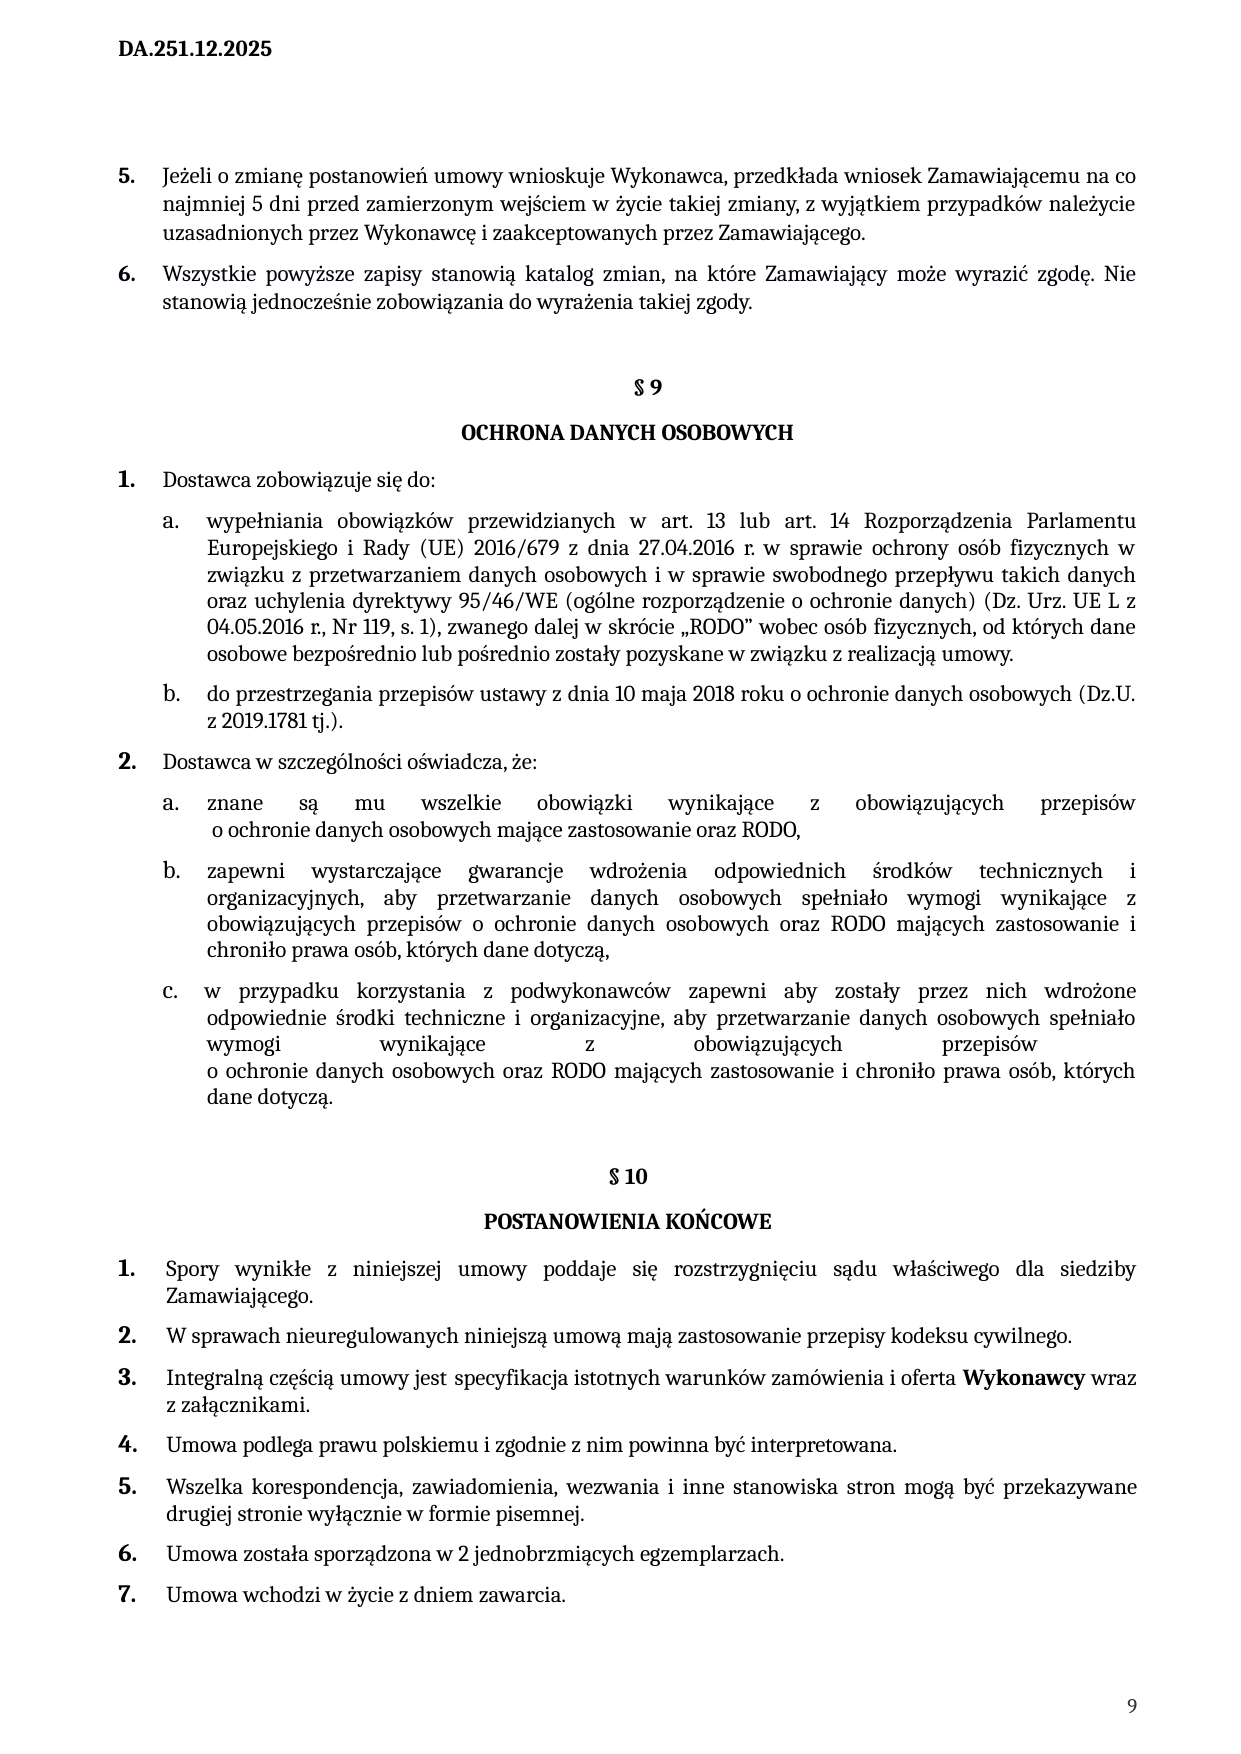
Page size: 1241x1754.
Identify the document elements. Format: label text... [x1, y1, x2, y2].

text § 9 [158, 375, 1137, 401]
text 6. Wszystkie powyższe zapisy stanowią katalog zmian, na które Zamawiający może wyrazić zgodę. Nie stanowią jednocześnie zobowiązania do wyrażenia takiej zgody. [118, 260, 1137, 315]
list Integralną częścią umowy jest specyfikacja istotnych warunków zamówienia i oferta Wykonawcy wraz z załącznikami. [118, 1363, 1137, 1418]
list wypełniania obowiązków przewidzianych w art. 13 lub art. 14 Rozporządzenia Parlamentu Europejskiego i Rady (UE) 2016/679 z dnia 27.04.2016 r. w sprawie ochrony osób fizycznych w związku z przetwarzaniem danych osobowych i w sprawie swobodnego przepływu takich danych oraz uchylenia dyrektywy 95/46/WE (ogólne rozporządzenie o ochronie danych) (Dz. Urz. UE L z 04.05.2016 r., Nr 119, s. 1), zwanego dalej w skrócie „RODO” wobec osób fizycznych, od których dane osobowe bezpośrednio lub pośrednio zostały pozyskane w związku z realizacją umowy. [162, 506, 1137, 667]
list znane są mu wszelkie obowiązki wynikające z obowiązujących przepisów o ochronie danych osobowych mające zastosowanie oraz RODO, [162, 788, 1137, 843]
list Spory wynikłe z niniejszej umowy poddaje się rozstrzygnięciu sądu właściwego dla siedziby Zamawiającego. [118, 1254, 1137, 1309]
text Ochrona danych osobowych [118, 420, 1137, 446]
list Umowa wchodzi w życie z dniem zawarcia. [118, 1580, 1137, 1609]
list Dostawca zobowiązuje się do: [118, 465, 1137, 494]
list Umowa została sporządzona w 2 jednobrzmiących egzemplarzach. [118, 1539, 1137, 1568]
list Dostawca w szczególności oświadcza, że: [118, 747, 1137, 776]
list w przypadku korzystania z podwykonawców zapewni aby zostały przez nich wdrożone odpowiednie środki techniczne i organizacyjne, aby przetwarzanie danych osobowych spełniało wymogi wynikające z obowiązujących przepisów o ochronie danych osobowych oraz RODO mających zastosowanie i chroniło prawa osób, których dane dotyczą. [162, 976, 1137, 1110]
text § 10 [118, 1164, 1137, 1190]
list do przestrzegania przepisów ustawy z dnia 10 maja 2018 roku o ochronie danych osobowych (Dz.U. z 2019.1781 tj.). [162, 679, 1137, 734]
list Umowa podlega prawu polskiemu i zgodnie z nim powinna być interpretowana. [118, 1430, 1137, 1459]
text 5. Jeżeli o zmianę postanowień umowy wnioskuje Wykonawca, przedkłada wniosek Zamawiającemu na co najmniej 5 dni przed zamierzonym wejściem w życie takiej zmiany, z wyjątkiem przypadków należycie uzasadnionych przez Wykonawcę i zaakceptowanych przez Zamawiającego. [118, 162, 1137, 246]
list W sprawach nieuregulowanych niniejszą umową mają zastosowanie przepisy kodeksu cywilnego. [118, 1321, 1137, 1350]
list zapewni wystarczające gwarancje wdrożenia odpowiednich środków technicznych i organizacyjnych, aby przetwarzanie danych osobowych spełniało wymogi wynikające z obowiązujących przepisów o ochronie danych osobowych oraz RODO mających zastosowanie i chroniło prawa osób, których dane dotyczą, [162, 856, 1137, 963]
list Wszelka korespondencja, zawiadomienia, wezwania i inne stanowiska stron mogą być przekazywane drugiej stronie wyłącznie w formie pisemnej. [118, 1472, 1137, 1527]
text Postanowienia końcowe [118, 1209, 1137, 1235]
